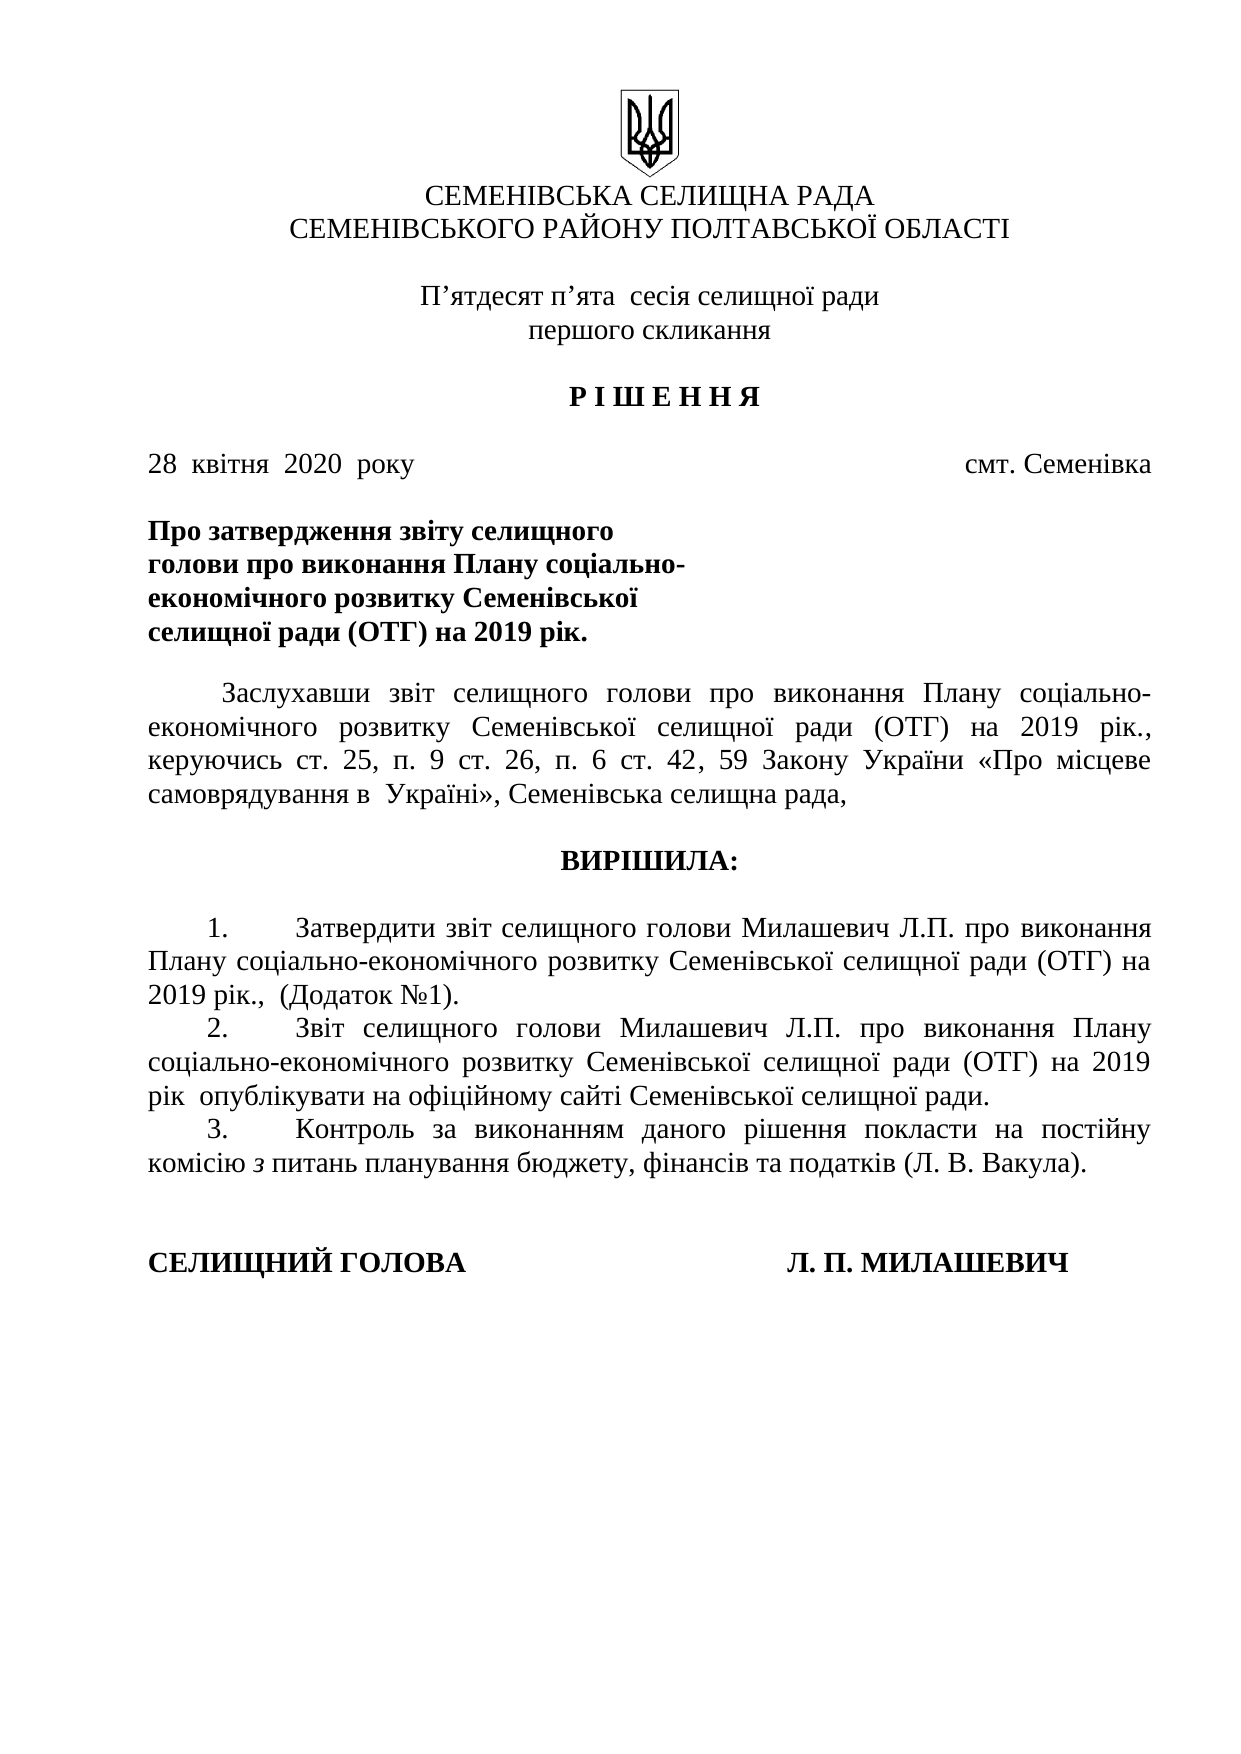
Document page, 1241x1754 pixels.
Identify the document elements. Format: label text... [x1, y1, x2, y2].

text СЕЛИЩНИЙ ГОЛОВА Л. П. МИЛАШЕВИЧ [148, 1245, 1152, 1279]
text Р І Ш Е Н Н Я [148, 379, 1152, 412]
text Заслухавши звіт селищного голови про виконання Плану соціально-економічного розвитку Семенівської селищної ради (ОТГ) на 2019 рік., керуючись ст. 25, п. 9 ст. 26, п. 6 ст. 42, 59 Закону України «Про місцеве самоврядування в Україні», Семенівська селищна рада, [148, 675, 1152, 809]
text СЕМЕНІВСЬКА СЕЛИЩНА РАДА [148, 178, 1152, 211]
list Звіт селищного голови Милашевич Л.П. про виконання Плану соціально-економічного розвитку Семенівської селищної ради (ОТГ) на 2019 рік опублікувати на офіційному сайті Семенівської селищної ради. [148, 1011, 1152, 1111]
list Контроль за виконанням даного рішення покласти на постійну комісію з питань планування бюджету, фінансів та податків (Л. В. Вакула). [148, 1111, 1152, 1178]
text П’ятдесят п’ята сесія селищної ради [148, 278, 1152, 312]
text першого скликання [148, 312, 1152, 345]
list Затвердити звіт селищного голови Милашевич Л.П. про виконання Плану соціально-економічного розвитку Семенівської селищної ради (ОТГ) на 2019 рік., (Додаток №1). [148, 910, 1152, 1011]
text СЕМЕНІВСЬКОГО РАЙОНУ ПОЛТАВСЬКОЇ ОБЛАСТІ [148, 211, 1152, 245]
picture [619, 88, 680, 178]
text Про затвердження звіту селищного голови про виконання Плану соціально-економічного розвитку Семенівської селищної ради (ОТГ) на 2019 рік. [148, 513, 694, 675]
text 28 квітня 2020 року смт. Семенівка [148, 446, 1152, 479]
text ВИРІШИЛА: [148, 843, 1152, 876]
